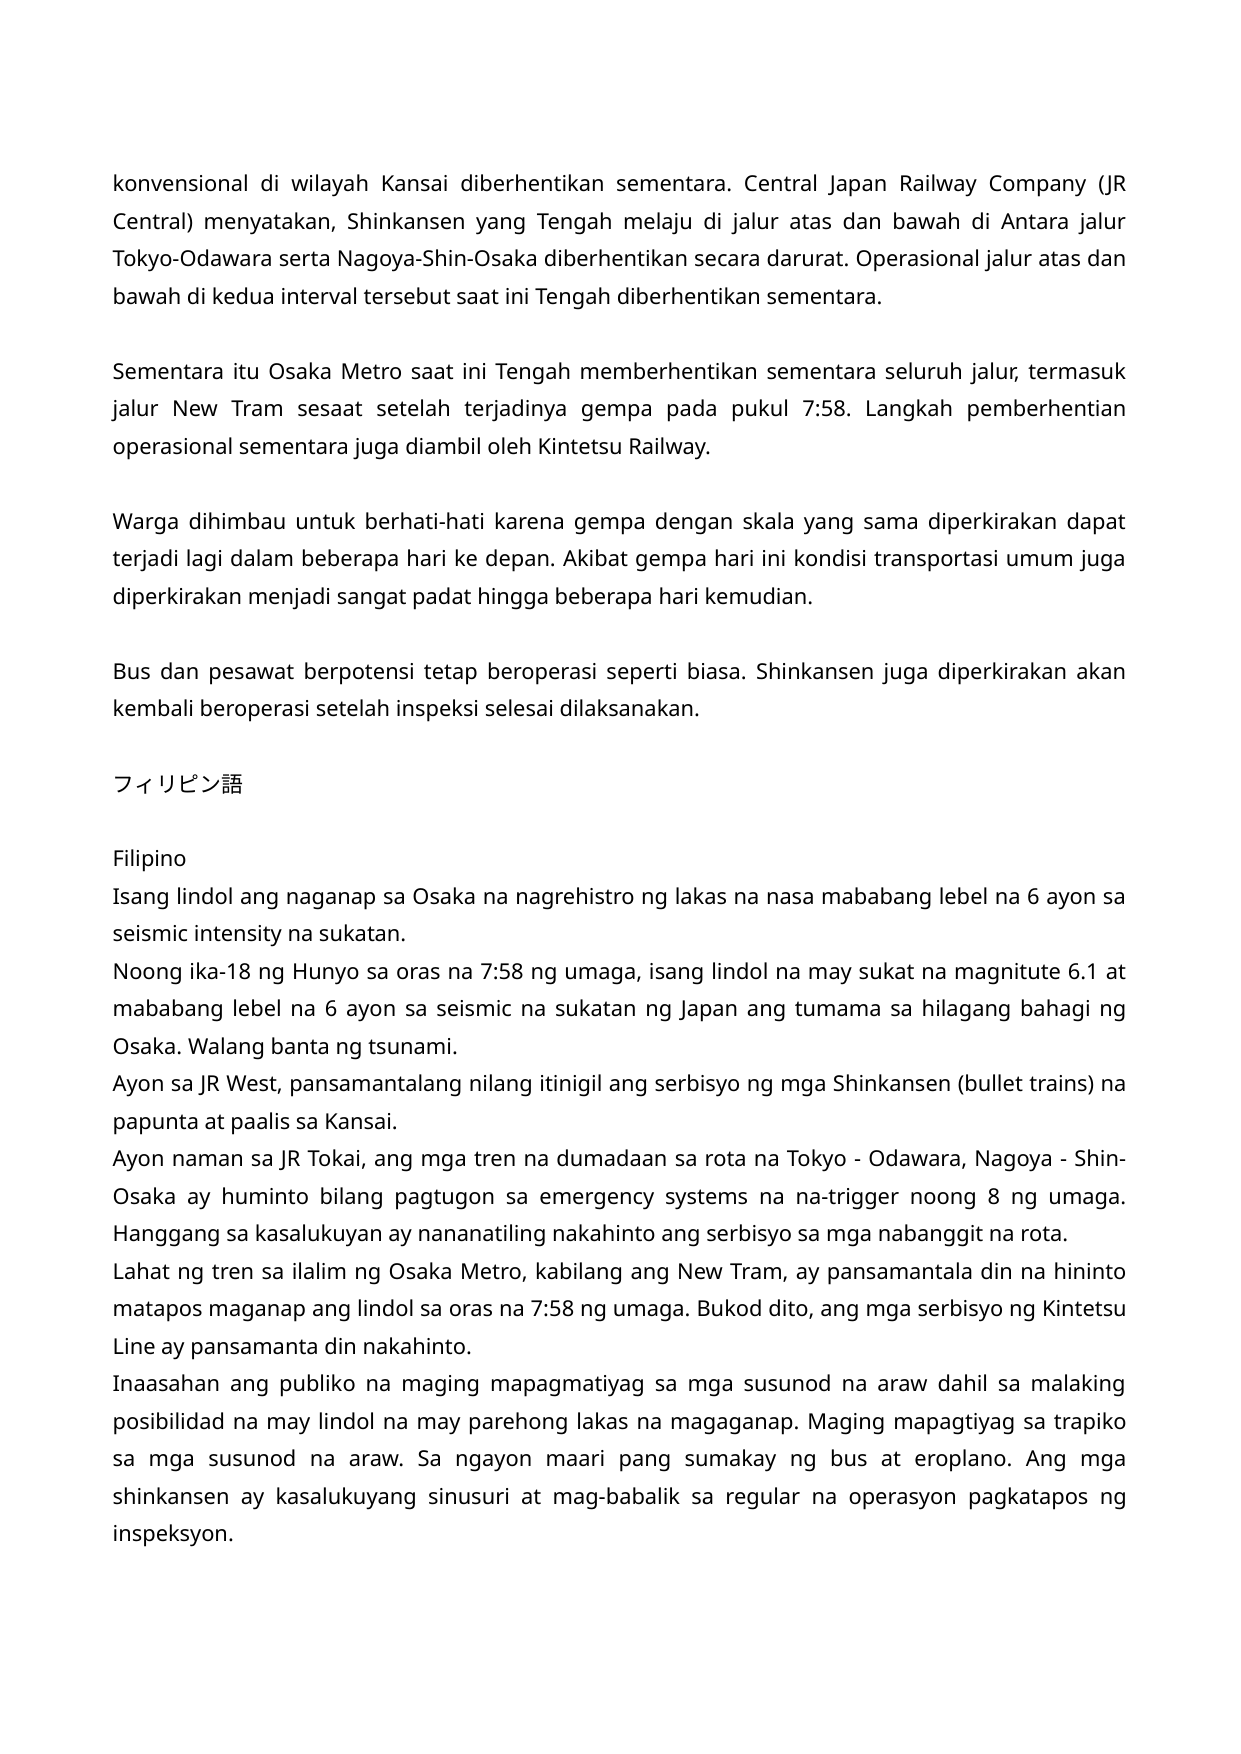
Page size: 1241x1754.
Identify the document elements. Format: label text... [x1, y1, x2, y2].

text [112, 164, 1128, 314]
text Filipino [112, 839, 1128, 877]
text Isang lindol ang naganap sa Osaka na nagrehistro ng lakas na nasa mababang lebel na 6 ayon sa seismic intensity na sukatan. [112, 877, 1128, 952]
text Ayon naman sa JR Tokai, ang mga tren na dumadaan sa rota na Tokyo - Odawara, Nagoya - Shin-Osaka ay huminto bilang pagtugon sa emergency systems na na-trigger noong 8 ng umaga. Hanggang sa kasalukuyan ay nananatiling nakahinto ang serbisyo sa mga nabanggit na rota. [112, 1139, 1128, 1252]
text フィリピン語 [112, 764, 1128, 802]
text Ayon sa JR West, pansamantalang nilang itinigil ang serbisyo ng mga Shinkansen (bullet trains) na papunta at paalis sa Kansai. [112, 1064, 1128, 1139]
text Noong ika-18 ng Hunyo sa oras na 7:58 ng umaga, isang lindol na may sukat na magnitute 6.1 at mababang lebel na 6 ayon sa seismic na sukatan ng Japan ang tumama sa hilagang bahagi ng Osaka. Walang banta ng tsunami. [112, 952, 1128, 1064]
text Lahat ng tren sa ilalim ng Osaka Metro, kabilang ang New Tram, ay pansamantala din na hininto matapos maganap ang lindol sa oras na 7:58 ng umaga. Bukod dito, ang mga serbisyo ng Kintetsu Line ay pansamanta din nakahinto. [112, 1252, 1128, 1364]
text Inaasahan ang publiko na maging mapagmatiyag sa mga susunod na araw dahil sa malaking posibilidad na may lindol na may parehong lakas na magaganap. Maging mapagtiyag sa trapiko sa mga susunod na araw. Sa ngayon maari pang sumakay ng bus at eroplano. Ang mga shinkansen ay kasalukuyang sinusuri at mag-babalik sa regular na operasyon pagkatapos ng inspeksyon. [112, 1364, 1128, 1552]
text Sementara itu Osaka Metro saat ini Tengah memberhentikan sementara seluruh jalur, termasuk jalur New Tram sesaat setelah terjadinya gempa pada pukul 7:58. Langkah pemberhentian operasional sementara juga diambil oleh Kintetsu Railway. [112, 352, 1128, 464]
text Bus dan pesawat berpotensi tetap beroperasi seperti biasa. Shinkansen juga diperkirakan akan kembali beroperasi setelah inspeksi selesai dilaksanakan. [112, 652, 1128, 727]
text Warga dihimbau untuk berhati-hati karena gempa dengan skala yang sama diperkirakan dapat terjadi lagi dalam beberapa hari ke depan. Akibat gempa hari ini kondisi transportasi umum juga diperkirakan menjadi sangat padat hingga beberapa hari kemudian. [112, 502, 1128, 614]
